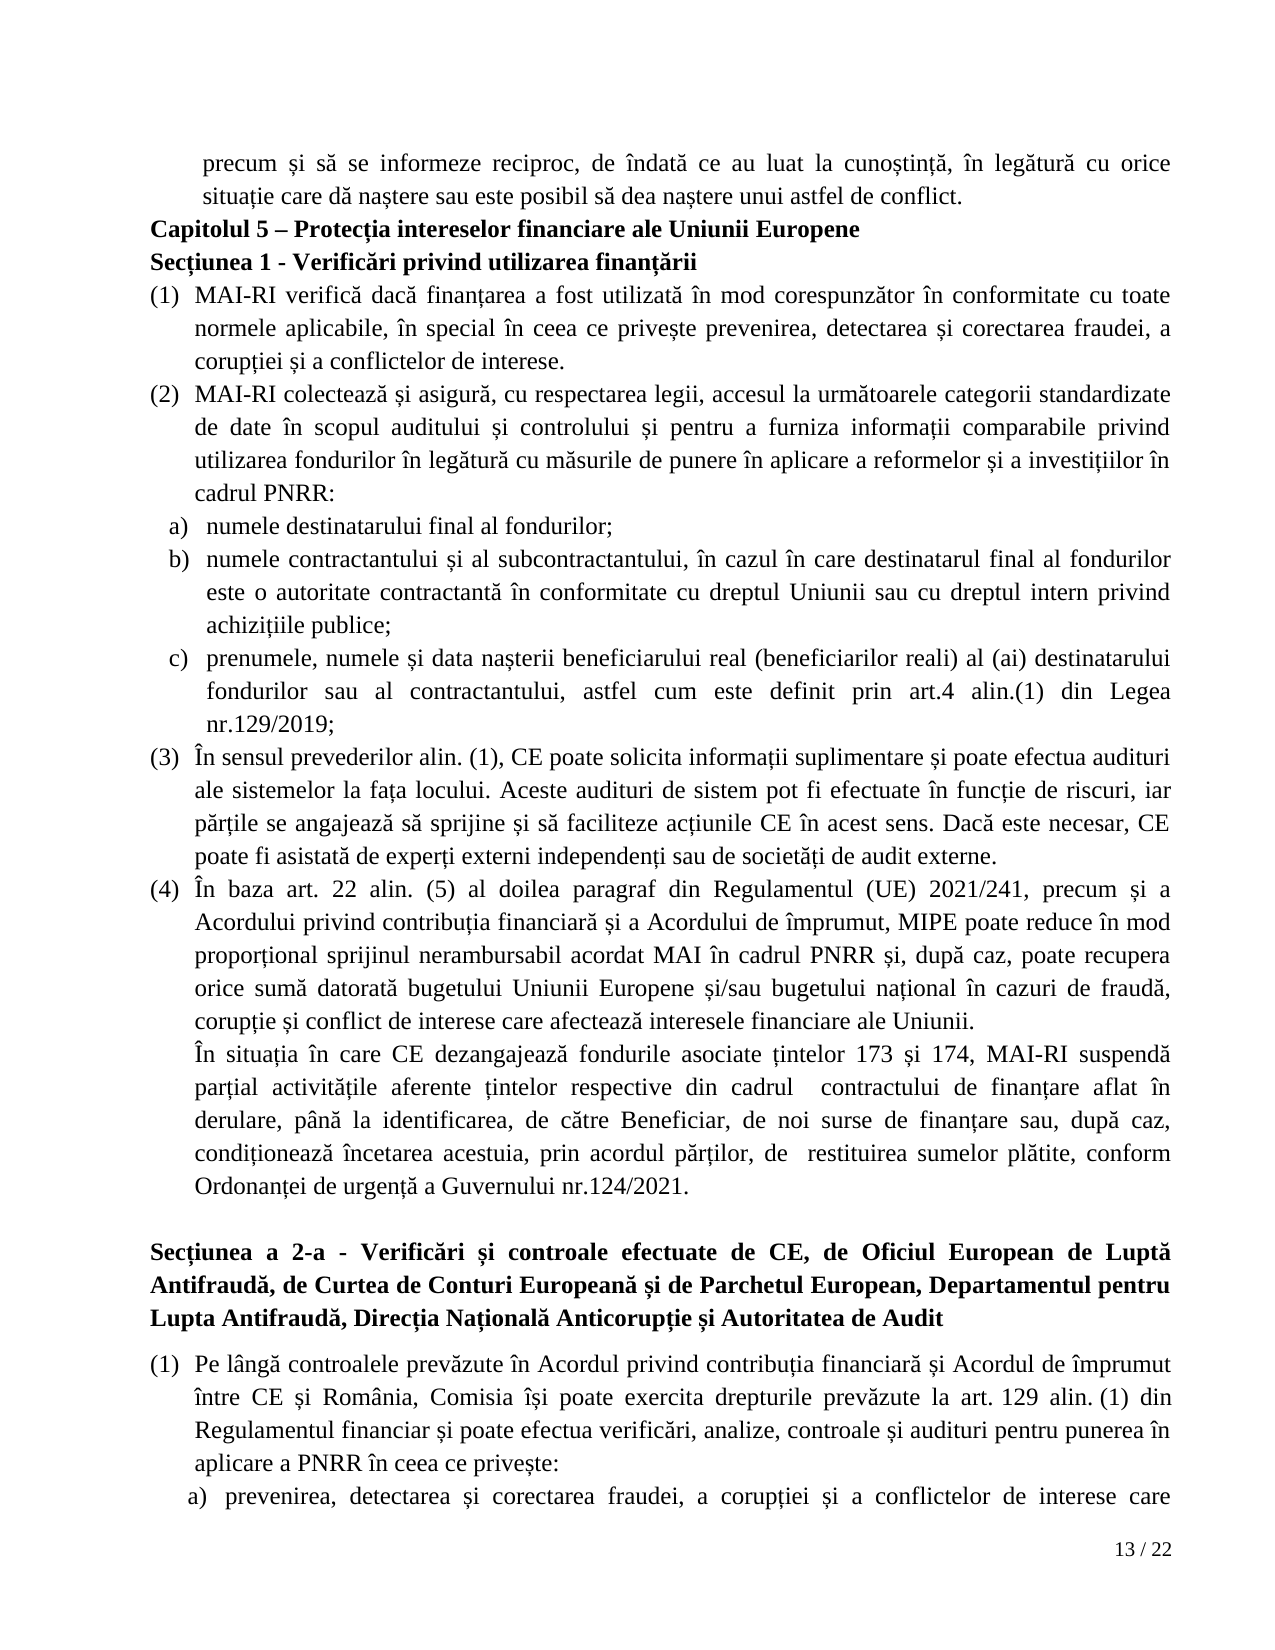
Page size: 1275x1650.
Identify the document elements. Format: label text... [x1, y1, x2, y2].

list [187, 1481, 1172, 1510]
list În situația în care CE dezangajează fondurile asociate țintelor 173 și 174, MAI-RI suspendă parțial activitățile aferente țintelor respective din cadrul contractului de finanțare aflat în derulare, până la identificarea, de către Beneficiar, de noi surse de finanțare sau, după caz, condiționează încetarea acestuia, prin acordul părților, de restituirea sumelor plătite, conform Ordonanței de urgență a Guvernului nr.124/2021. [194, 1039, 1172, 1200]
text Secțiunea 1 - Verificări privind utilizarea finanțării [150, 247, 1172, 276]
list În sensul prevederilor alin. (1), CE poate solicita informații suplimentare și poate efectua audituri ale sistemelor la fața locului. Aceste audituri de sistem pot fi efectuate în funcție de riscuri, iar părțile se angajează să sprijine și să faciliteze acțiunile CE în acest sens. Dacă este necesar, CE poate fi asistată de experți externi independenți sau de societăți de audit externe. [150, 742, 1172, 870]
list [165, 148, 1172, 209]
text Secțiunea a 2-a - Verificări și controale efectuate de CE, de Oficiul European de Luptă Antifraudă, de Curtea de Conturi Europeană și de Parchetul European, Departamentul pentru Lupta Antifraudă, Direcția Națională Anticorupție și Autoritatea de Audit [150, 1237, 1172, 1332]
list MAI-RI verifică dacă finanțarea a fost utilizată în mod corespunzător în conformitate cu toate normele aplicabile, în special în ceea ce privește prevenirea, detectarea și corectarea fraudei, a corupției și a conflictelor de interese. [150, 280, 1172, 374]
list numele destinatarului final al fondurilor; [169, 511, 1172, 540]
text Capitolul 5 – Protecția intereselor financiare ale Uniunii Europene [150, 214, 1172, 242]
list În baza art. 22 alin. (5) al doilea paragraf din Regulamentul (UE) 2021/241, precum și a Acordului privind contribuția financiară și a Acordului de împrumut, MIPE poate reduce în mod proporțional sprijinul nerambursabil acordat MAI în cadrul PNRR și, după caz, poate recupera orice sumă datorată bugetului Uniunii Europene și/sau bugetului național în cazuri de fraudă, corupție și conflict de interese care afectează interesele financiare ale Uniunii. [150, 874, 1172, 1035]
list prenumele, numele și data nașterii beneficiarului real (beneficiarilor reali) al (ai) destinatarului fondurilor sau al contractantului, astfel cum este definit prin art.4 alin.(1) din Legea nr.129/2019; [169, 643, 1172, 738]
list numele contractantului și al subcontractantului, în cazul în care destinatarul final al fondurilor este o autoritate contractantă în conformitate cu dreptul Uniunii sau cu dreptul intern privind achizițiile publice; [169, 544, 1172, 639]
list Pe lângă controalele prevăzute în Acordul privind contribuția financiară și Acordul de împrumut între CE și România, Comisia își poate exercita drepturile prevăzute la art. 129 alin. (1) din Regulamentul financiar și poate efectua verificări, analize, controale și audituri pentru punerea în aplicare a PNRR în ceea ce privește: [150, 1349, 1172, 1477]
list MAI-RI colectează și asigură, cu respectarea legii, accesul la următoarele categorii standardizate de date în scopul auditului și controlului și pentru a furniza informații comparabile privind utilizarea fondurilor în legătură cu măsurile de punere în aplicare a reformelor și a investițiilor în cadrul PNRR: [150, 379, 1172, 507]
